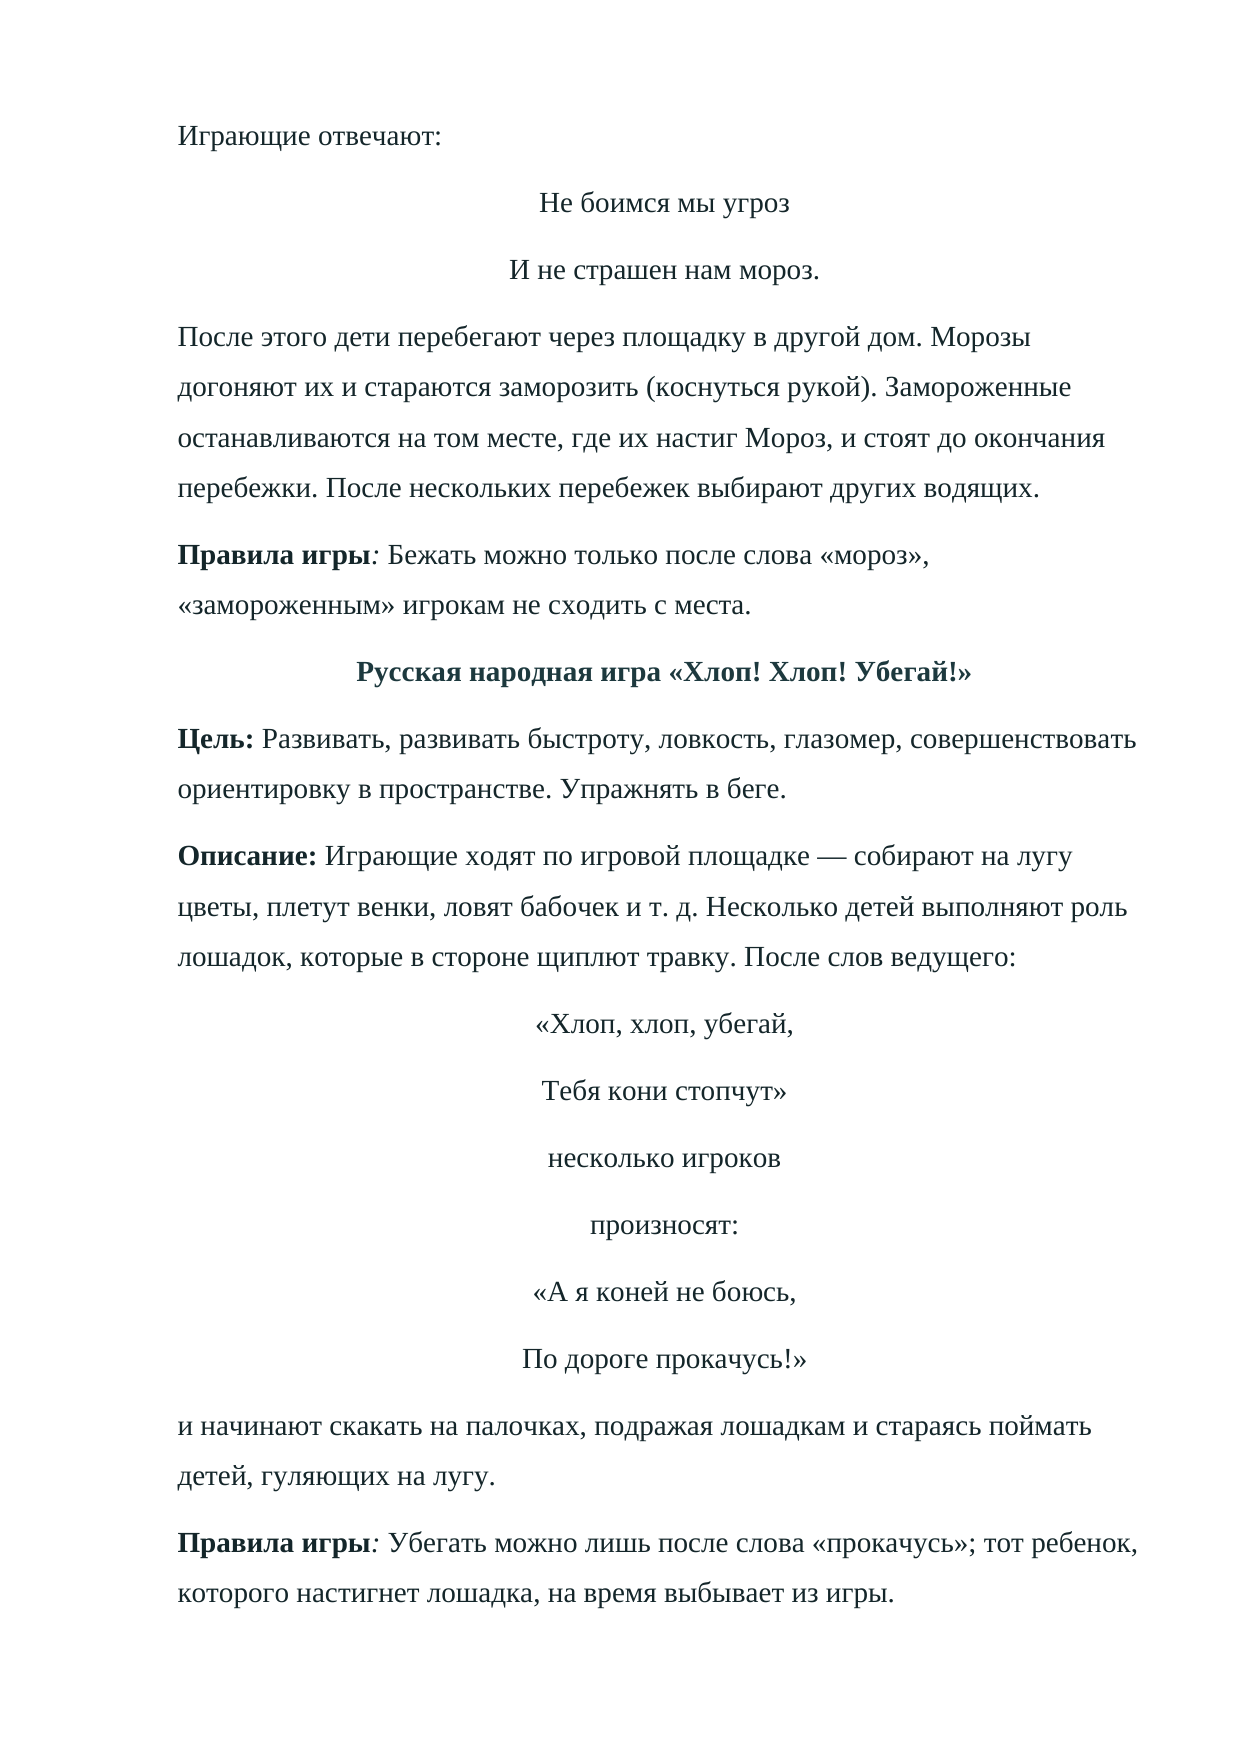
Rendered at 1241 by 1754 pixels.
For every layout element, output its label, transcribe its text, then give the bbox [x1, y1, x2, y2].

text Тебя кони стопчут» [177, 1073, 1152, 1107]
text произносят: [177, 1207, 1152, 1241]
text Не боимся мы угроз [177, 185, 1152, 219]
text И не страшен нам мороз. [177, 252, 1152, 286]
text После этого дети перебегают через площадку в другой дом. Морозы догоняют их и стараются заморозить (коснуться рукой). Замороженные останавливаются на том месте, где их настиг Мороз, и стоят до окончания перебежки. После нескольких перебежек выбирают других водящих. [177, 319, 1152, 503]
text и начинают скакать на палочках, подражая лошадкам и стараясь поймать детей, гуляющих на лугу. [177, 1408, 1152, 1492]
text Правила игры: Бежать можно только после слова «мороз», «замороженным» игрокам не сходить с места. [177, 537, 1152, 621]
text Описание: Играющие ходят по игровой площадке — собирают на лугу цветы, плетут венки, ловят бабочек и т. д. Несколько детей выполняют роль лошадок, которые в стороне щиплют травку. После слов ведущего: [177, 838, 1152, 973]
text Цель: Развивать, развивать быстроту, ловкость, глазомер, совершенствовать ориентировку в пространстве. Упражнять в беге. [177, 721, 1152, 805]
text «Хлоп, хлоп, убегай, [177, 1006, 1152, 1040]
text «А я коней не боюсь, [177, 1274, 1152, 1308]
text несколько игроков [177, 1140, 1152, 1174]
text По дороге прокачусь!» [177, 1341, 1152, 1374]
text Играющие отвечают: [177, 118, 1152, 152]
text Русская народная игра «Хлоп! Хлоп! Убегай!» [177, 654, 1152, 688]
text Правила игры: Убегать можно лишь после слова «прокачусь»; тот ребенок, которого настигнет лошадка, на время выбывает из игры. [177, 1525, 1152, 1609]
